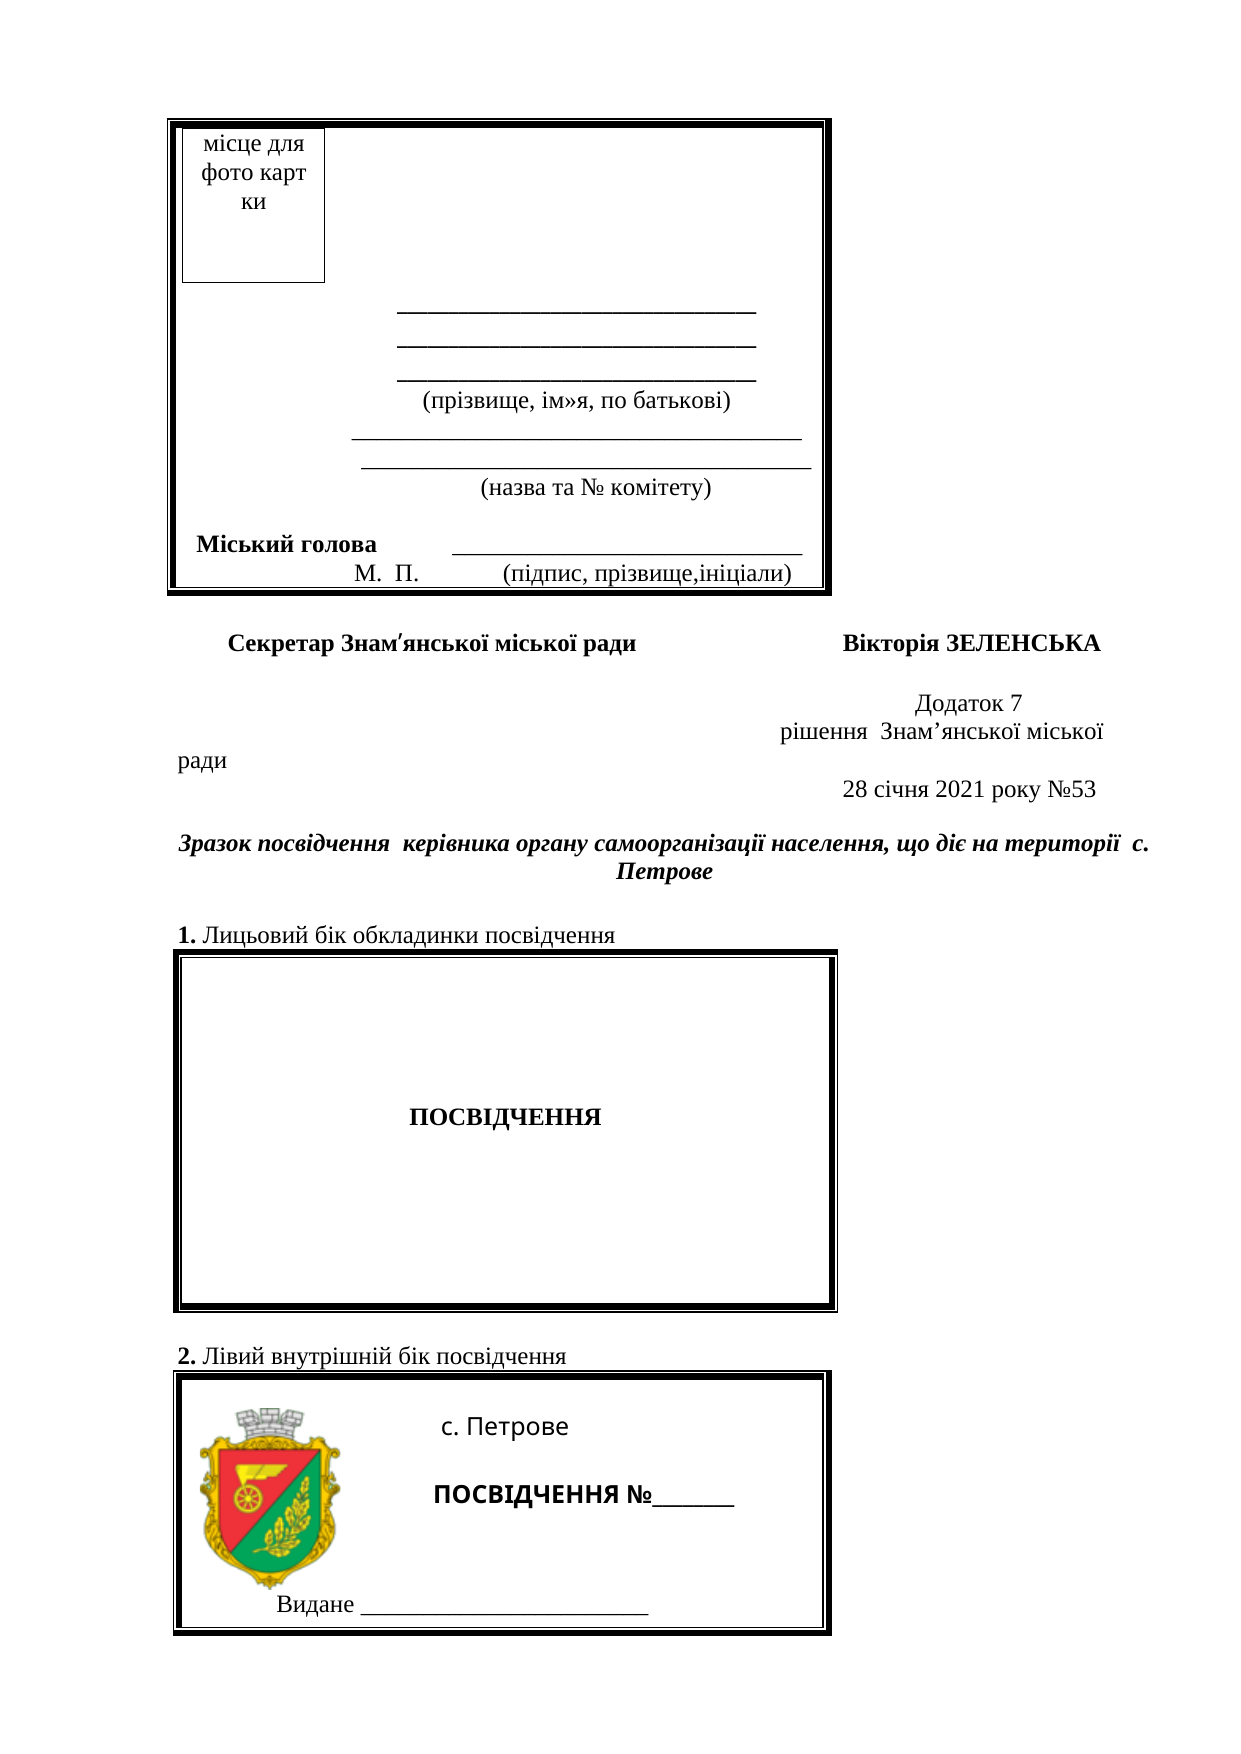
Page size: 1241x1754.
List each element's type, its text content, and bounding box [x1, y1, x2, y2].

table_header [182, 1380, 822, 1626]
text Додаток 7 [841, 688, 1152, 716]
picture [199, 1408, 341, 1590]
table_header ПОСВІДЧЕННЯ [182, 958, 829, 1303]
text 28 січня 2021 року №53 [177, 774, 1152, 803]
text 2. Лівий внутрішній бік посвідчення [177, 1341, 1152, 1370]
text 1. Лицьовий бік обкладинки посвідчення [177, 920, 1152, 949]
text рішення Знам’янської міської ради [177, 716, 1152, 774]
text Секретар Знам’янської міської ради Вікторія ЗЕЛЕНСЬКА [177, 625, 1152, 659]
table_header ___________________________________ ___________________________________ ___________________________________ (прізвище, ім»я, по батькові) ____________________________________ ____________________________________ (назва та № комітету) Міський голова ____________________________ М. П. (підпис, прізвище,ініціали) [176, 128, 822, 587]
subtitle Зразок посвідчення керівника органу самоорганізації населення, що діє на території с. Петрове [177, 828, 1152, 885]
